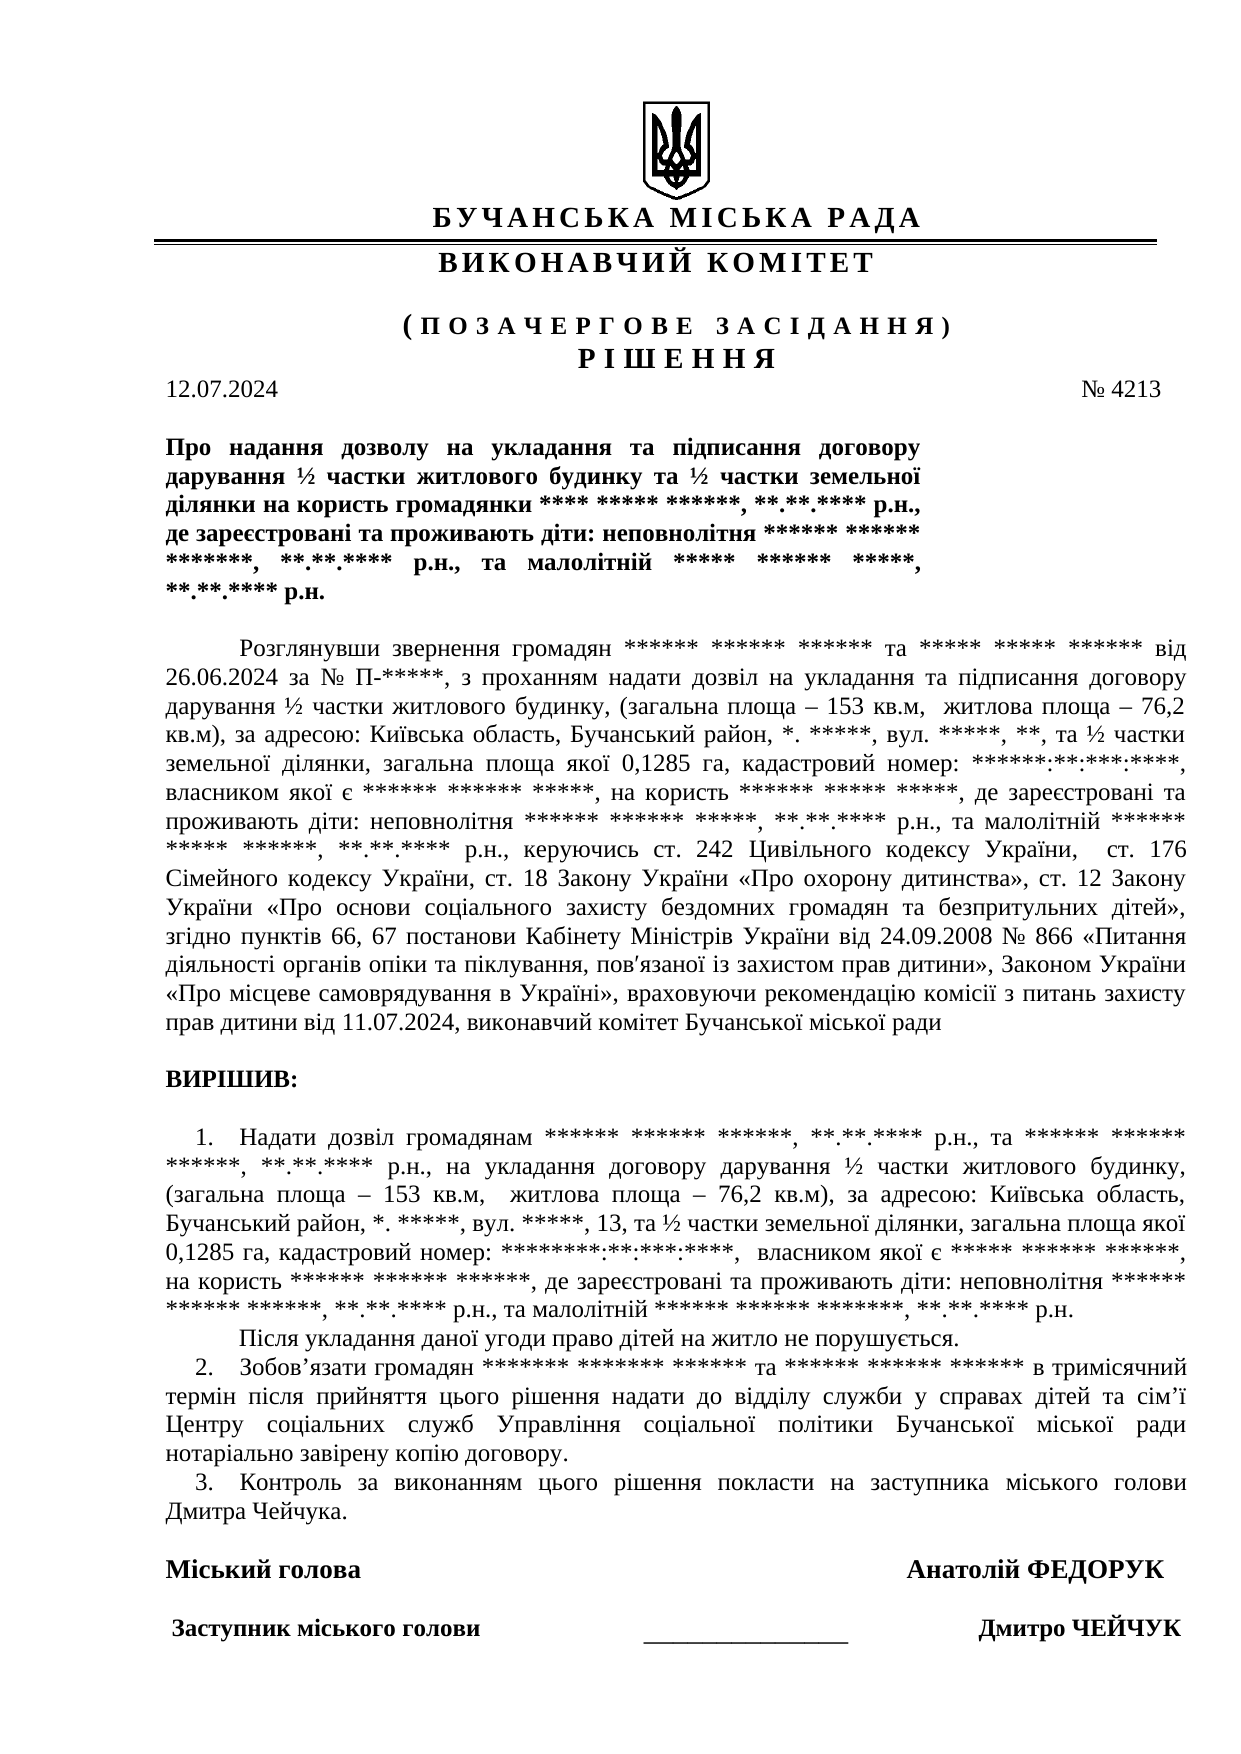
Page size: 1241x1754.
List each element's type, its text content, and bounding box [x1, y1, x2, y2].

table_header Дмитро ЧЕЙЧУК [863, 1613, 1192, 1653]
picture [641, 100, 712, 201]
text Про надання дозволу на укладання та підписання договору дарування ½ частки житлового будинку та ½ частки земельної ділянки на користь громадянки **** ***** ******, **.**.**** р.н., де зареєстровані та проживають діти: неповнолітня ****** ****** *******, **.**.**** р.н., та малолітній ***** ****** *****, **.**.**** р.н. [165, 432, 921, 604]
list Надати дозвіл громадянам ****** ****** ******, **.**.**** р.н., та ****** ****** ******, **.**.**** р.н., на укладання договору дарування ½ частки житлового будинку, (загальна площа – 153 кв.м, житлова площа – 76,2 кв.м), за адресою: Київська область, Бучанський район, *. *****, вул. *****, 13, та ½ частки земельної ділянки, загальна площа якої 0,1285 га, кадастровий номер: ********:**:***:****, власником якої є ***** ****** ******, на користь ****** ****** ******, де зареєстровані та проживають діти: неповнолітня ****** ****** ******, **.**.**** р.н., та малолітній ****** ****** *******, **.**.**** р.н. [165, 1122, 1187, 1323]
table_header Анатолій ФЕДОРУК [664, 1553, 1175, 1584]
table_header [160, 1613, 628, 1653]
text Розглянувши звернення громадян ****** ****** ****** та ***** ***** ****** від 26.06.2024 за № П-*****, з проханням надати дозвіл на укладання та підписання договору дарування ½ частки житлового будинку, (загальна площа – 153 кв.м, житлова площа – 76,2 кв.м), за адресою: Київська область, Бучанський район, *. *****, вул. *****, **, та ½ частки земельної ділянки, загальна площа якої 0,1285 га, кадастровий номер: ******:**:***:****, власником якої є ****** ****** *****, на користь ****** ***** *****, де зареєстровані та проживають діти: неповнолітня ****** ****** *****, **.**.**** р.н., та малолітній ****** ***** ******, **.**.**** р.н., керуючись ст. 242 Цивільного кодексу України, ст. 176 Сімейного кодексу України, ст. 18 Закону України «Про охорону дитинства», ст. 12 Закону України «Про основи соціального захисту бездомних громадян та безпритульних дітей», згідно пунктів 66, 67 постанови Кабінету Міністрів України від 24.09.2008 № 866 «Питання діяльності органів опіки та піклування, пов′язаної із захистом прав дитини», Законом України «Про місцеве самоврядування в Україні», враховуючи рекомендацію комісії з питань захисту прав дитини від 11.07.2024, виконавчий комітет Бучанської міської ради [165, 633, 1187, 1036]
list Після укладання даної угоди право дітей на житло не порушується. [195, 1323, 1187, 1352]
list Контроль за виконанням цього рішення покласти на заступника міського голови Дмитра Чейчука. [165, 1467, 1187, 1524]
text РІШЕННЯ [165, 341, 1187, 374]
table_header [629, 1613, 863, 1653]
table_header 12.07.2024 [154, 375, 667, 403]
text ВИРІШИВ: [165, 1064, 1187, 1093]
table_header ВИКОНАВЧИЙ КОМІТЕТ [154, 245, 1157, 307]
text БУЧАНСЬКА МІСЬКА РАДА [165, 200, 1187, 234]
text (ПОЗАЧЕРГОВЕ ЗАСІДАННЯ) [165, 307, 1187, 341]
table_header № 4213 [668, 375, 1181, 403]
list Зобов’язати громадян ******* ******* ****** та ****** ****** ****** в тримісячний термін після прийняття цього рішення надати до відділу служби у справах дітей та сім’ї Центру соціальних служб Управління соціальної політики Бучанської міської ради нотаріально завірену копію договору. [165, 1352, 1187, 1467]
table_header Міський голова [154, 1553, 664, 1584]
